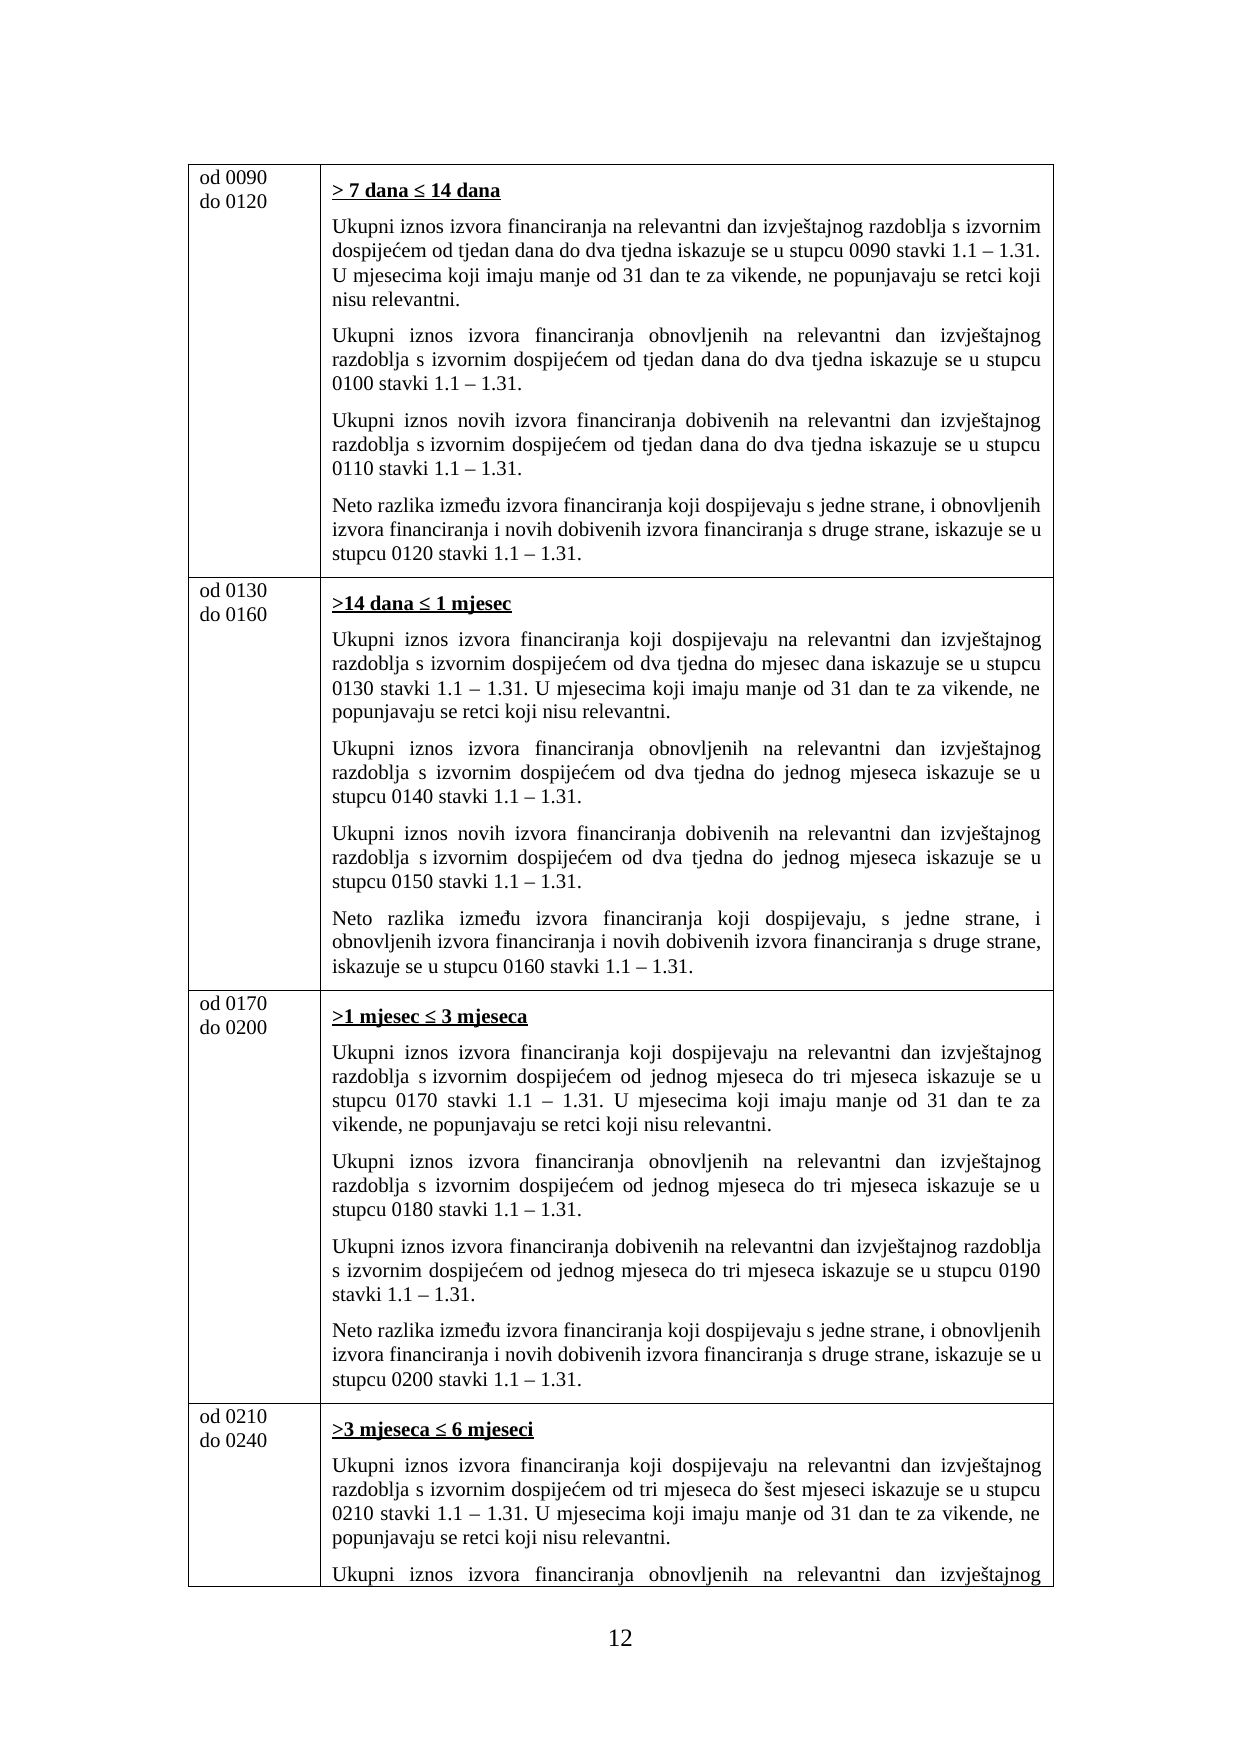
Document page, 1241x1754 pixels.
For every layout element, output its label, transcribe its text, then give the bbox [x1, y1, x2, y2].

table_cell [321, 1404, 1053, 1586]
table_cell od 0090 do 0120 [189, 165, 320, 577]
table_cell >14 dana ≤ 1 mjesec Ukupni iznos izvora financiranja koji dospijevaju na relevantni dan izvještajnog razdoblja s izvornim dospijećem od dva tjedna do mjesec dana iskazuje se u stupcu 0130 stavki 1.1 – 1.31. U mjesecima koji imaju manje od 31 dan te za vikende, ne popunjavaju se retci koji nisu relevantni. Ukupni iznos izvora financiranja obnovljenih na relevantni dan izvještajnog razdoblja s izvornim dospijećem od dva tjedna do jednog mjeseca iskazuje se u stupcu 0140 stavki 1.1 – 1.31. Ukupni iznos novih izvora financiranja dobivenih na relevantni dan izvještajnog razdoblja s izvornim dospijećem od dva tjedna do jednog mjeseca iskazuje se u stupcu 0150 stavki 1.1 – 1.31. Neto razlika između izvora financiranja koji dospijevaju, s jedne strane, i obnovljenih izvora financiranja i novih dobivenih izvora financiranja s druge strane, iskazuje se u stupcu 0160 stavki 1.1 – 1.31. [321, 578, 1053, 990]
table_cell > 7 dana ≤ 14 dana Ukupni iznos izvora financiranja na relevantni dan izvještajnog razdoblja s izvornim dospijećem od tjedan dana do dva tjedna iskazuje se u stupcu 0090 stavki 1.1 – 1.31. U mjesecima koji imaju manje od 31 dan te za vikende, ne popunjavaju se retci koji nisu relevantni. Ukupni iznos izvora financiranja obnovljenih na relevantni dan izvještajnog razdoblja s izvornim dospijećem od tjedan dana do dva tjedna iskazuje se u stupcu 0100 stavki 1.1 – 1.31. Ukupni iznos novih izvora financiranja dobivenih na relevantni dan izvještajnog razdoblja s izvornim dospijećem od tjedan dana do dva tjedna iskazuje se u stupcu 0110 stavki 1.1 – 1.31. Neto razlika između izvora financiranja koji dospijevaju s jedne strane, i obnovljenih izvora financiranja i novih dobivenih izvora financiranja s druge strane, iskazuje se u stupcu 0120 stavki 1.1 – 1.31. [321, 165, 1053, 577]
table_cell >1 mjesec ≤ 3 mjeseca Ukupni iznos izvora financiranja koji dospijevaju na relevantni dan izvještajnog razdoblja s izvornim dospijećem od jednog mjeseca do tri mjeseca iskazuje se u stupcu 0170 stavki 1.1 – 1.31. U mjesecima koji imaju manje od 31 dan te za vikende, ne popunjavaju se retci koji nisu relevantni. Ukupni iznos izvora financiranja obnovljenih na relevantni dan izvještajnog razdoblja s izvornim dospijećem od jednog mjeseca do tri mjeseca iskazuje se u stupcu 0180 stavki 1.1 – 1.31. Ukupni iznos izvora financiranja dobivenih na relevantni dan izvještajnog razdoblja s izvornim dospijećem od jednog mjeseca do tri mjeseca iskazuje se u stupcu 0190 stavki 1.1 – 1.31. Neto razlika između izvora financiranja koji dospijevaju s jedne strane, i obnovljenih izvora financiranja i novih dobivenih izvora financiranja s druge strane, iskazuje se u stupcu 0200 stavki 1.1 – 1.31. [321, 991, 1053, 1403]
table_cell od 0210 do 0240 [189, 1404, 320, 1586]
table_cell od 0130 do 0160 [189, 578, 320, 990]
table_cell od 0170 do 0200 [189, 991, 320, 1403]
